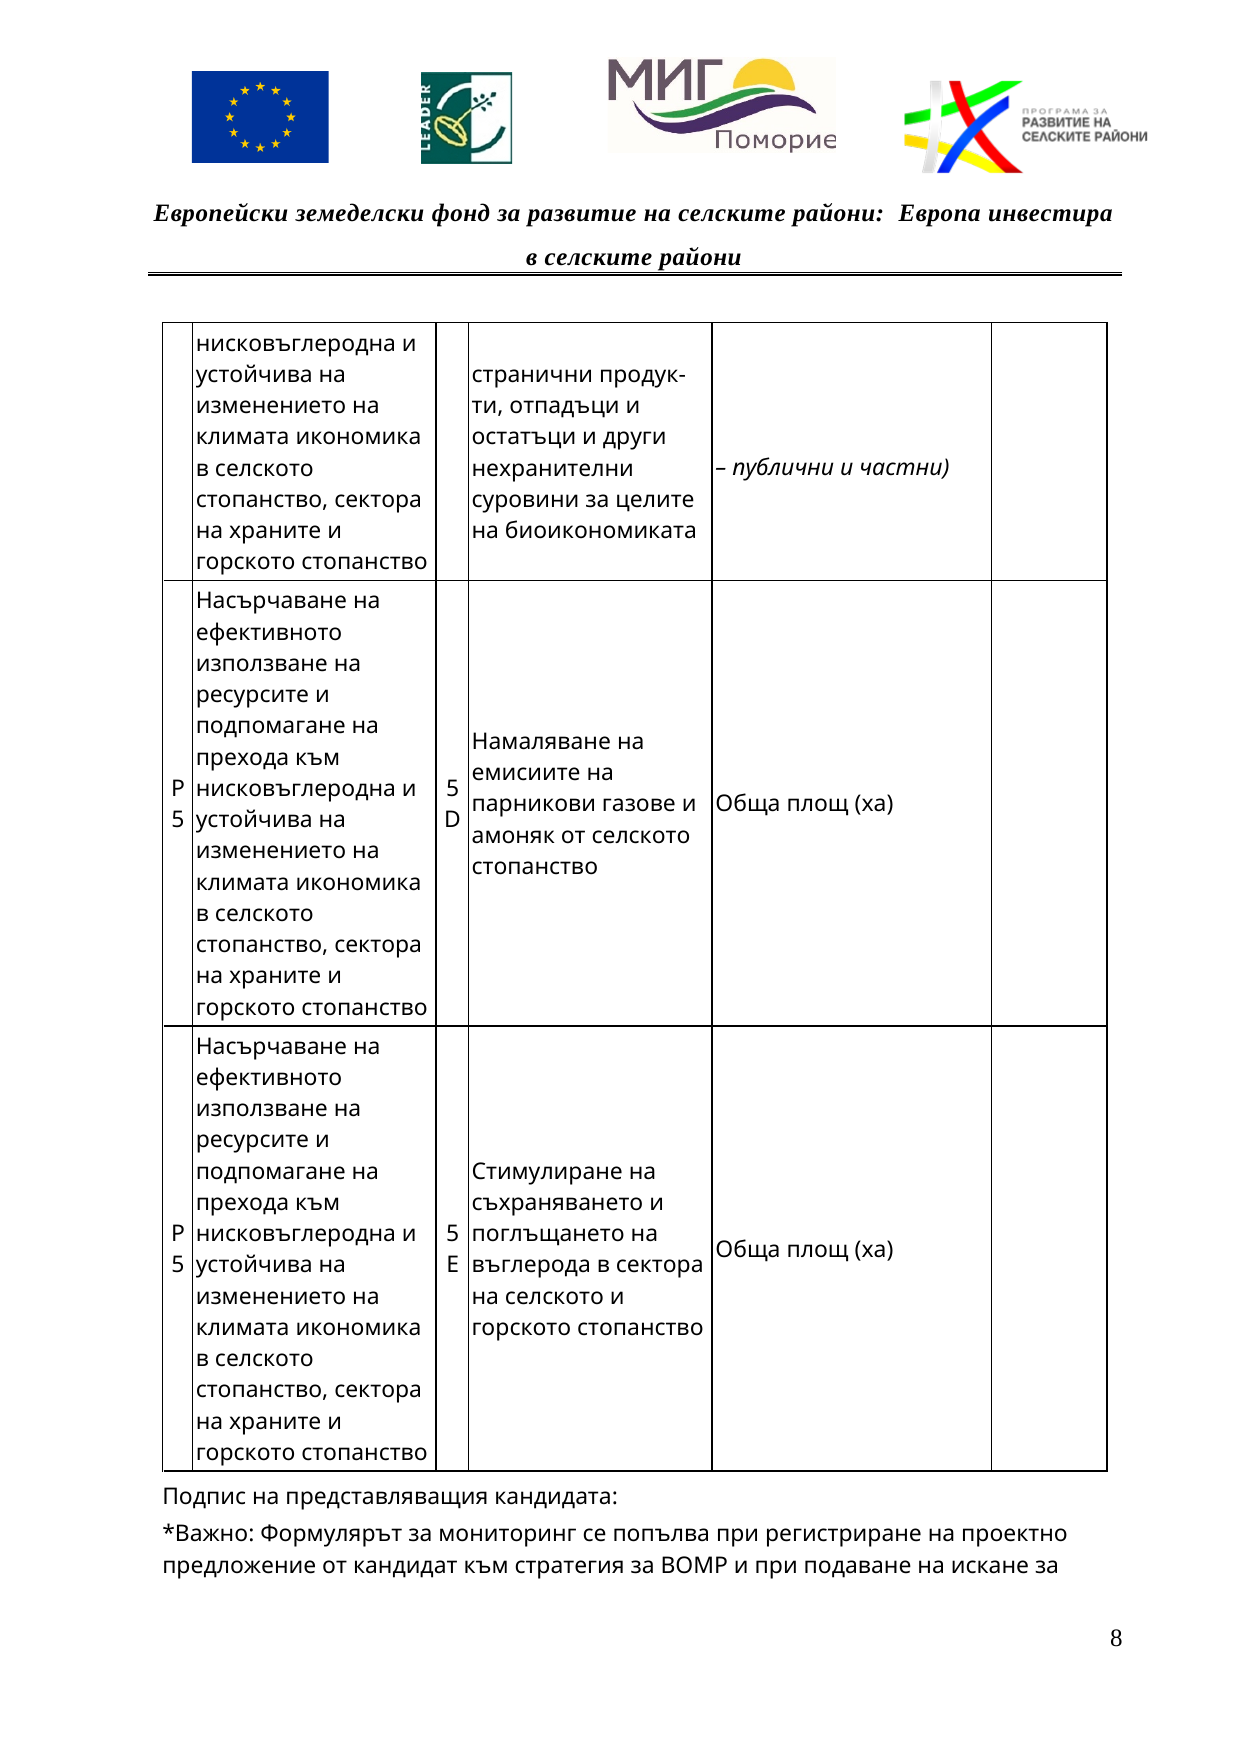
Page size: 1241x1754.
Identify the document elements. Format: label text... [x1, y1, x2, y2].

picture [607, 57, 836, 153]
picture [899, 73, 1153, 177]
table_cell ФОРМУЛЯР ЗА МОНИТОРИНГ ПО ПОДМЯРКА 19.2 "ПРИЛАГАНЕ НА ОПЕРАЦИИ В РАМКИТЕ НА СТРАТЕГИИ ЗА ВОМР" [148, 319, 1122, 1583]
picture [191, 71, 329, 163]
picture [421, 72, 513, 164]
